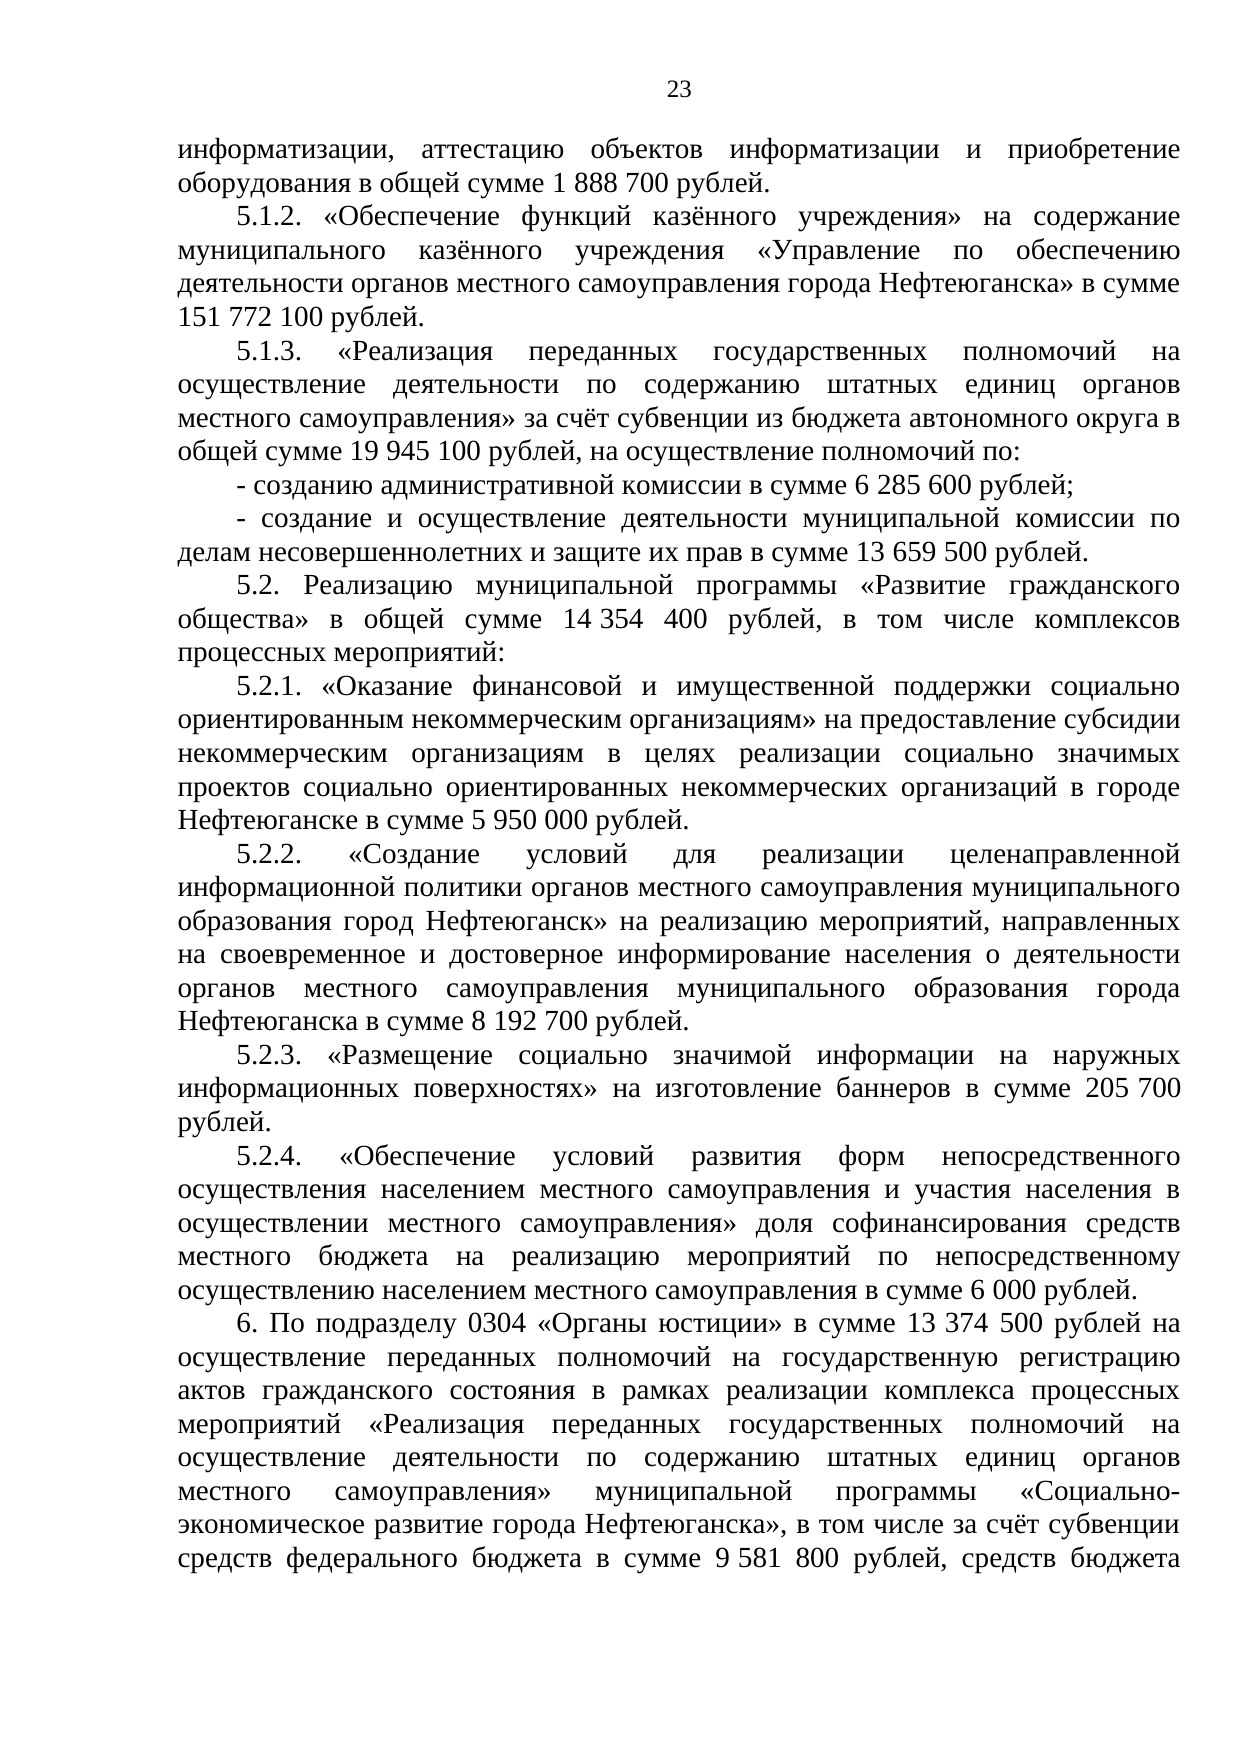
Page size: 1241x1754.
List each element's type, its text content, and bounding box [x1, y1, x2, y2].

list - создание и осуществление деятельности муниципальной комиссии по делам несовершеннолетних и защите их прав в сумме 13 659 500 рублей. [177, 500, 1181, 567]
text 5.1.2. «Обеспечение функций казённого учреждения» на содержание муниципального казённого учреждения «Управление по обеспечению деятельности органов местного самоуправления города Нефтеюганска» в сумме 151 772 100 рублей. [177, 198, 1181, 333]
list 5.2.4. «Обеспечение условий развития форм непосредственного осуществления населением местного самоуправления и участия населения в осуществлении местного самоуправления» доля софинансирования средств местного бюджета на реализацию мероприятий по непосредственному осуществлению населением местного самоуправления в сумме 6 000 рублей. [177, 1138, 1181, 1305]
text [177, 131, 1181, 198]
list 5.2.3. «Размещение социально значимой информации на наружных информационных поверхностях» на изготовление баннеров в сумме 205 700 рублей. [177, 1037, 1181, 1138]
list 5.2. Реализацию муниципальной программы «Развитие гражданского общества» в общей сумме 14 354 400 рублей, в том числе комплексов процессных мероприятий: [177, 567, 1181, 668]
list 5.2.1. «Оказание финансовой и имущественной поддержки социально ориентированным некоммерческим организациям» на предоставление субсидии некоммерческим организациям в целях реализации социально значимых проектов социально ориентированных некоммерческих организаций в городе Нефтеюганске в сумме 5 950 000 рублей. [177, 668, 1181, 836]
list 5.2.2. «Создание условий для реализации целенаправленной информационной политики органов местного самоуправления муниципального образования город Нефтеюганск» на реализацию мероприятий, направленных на своевременное и достоверное информирование населения о деятельности органов местного самоуправления муниципального образования города Нефтеюганска в сумме 8 192 700 рублей. [177, 836, 1181, 1037]
text 5.1.3. «Реализация переданных государственных полномочий на осуществление деятельности по содержанию штатных единиц органов местного самоуправления» за счёт субвенции из бюджета автономного округа в общей сумме 19 945 100 рублей, на осуществление полномочий по: [177, 333, 1181, 467]
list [177, 1305, 1181, 1574]
text - созданию административной комиссии в сумме 6 285 600 рублей; [177, 467, 1181, 500]
